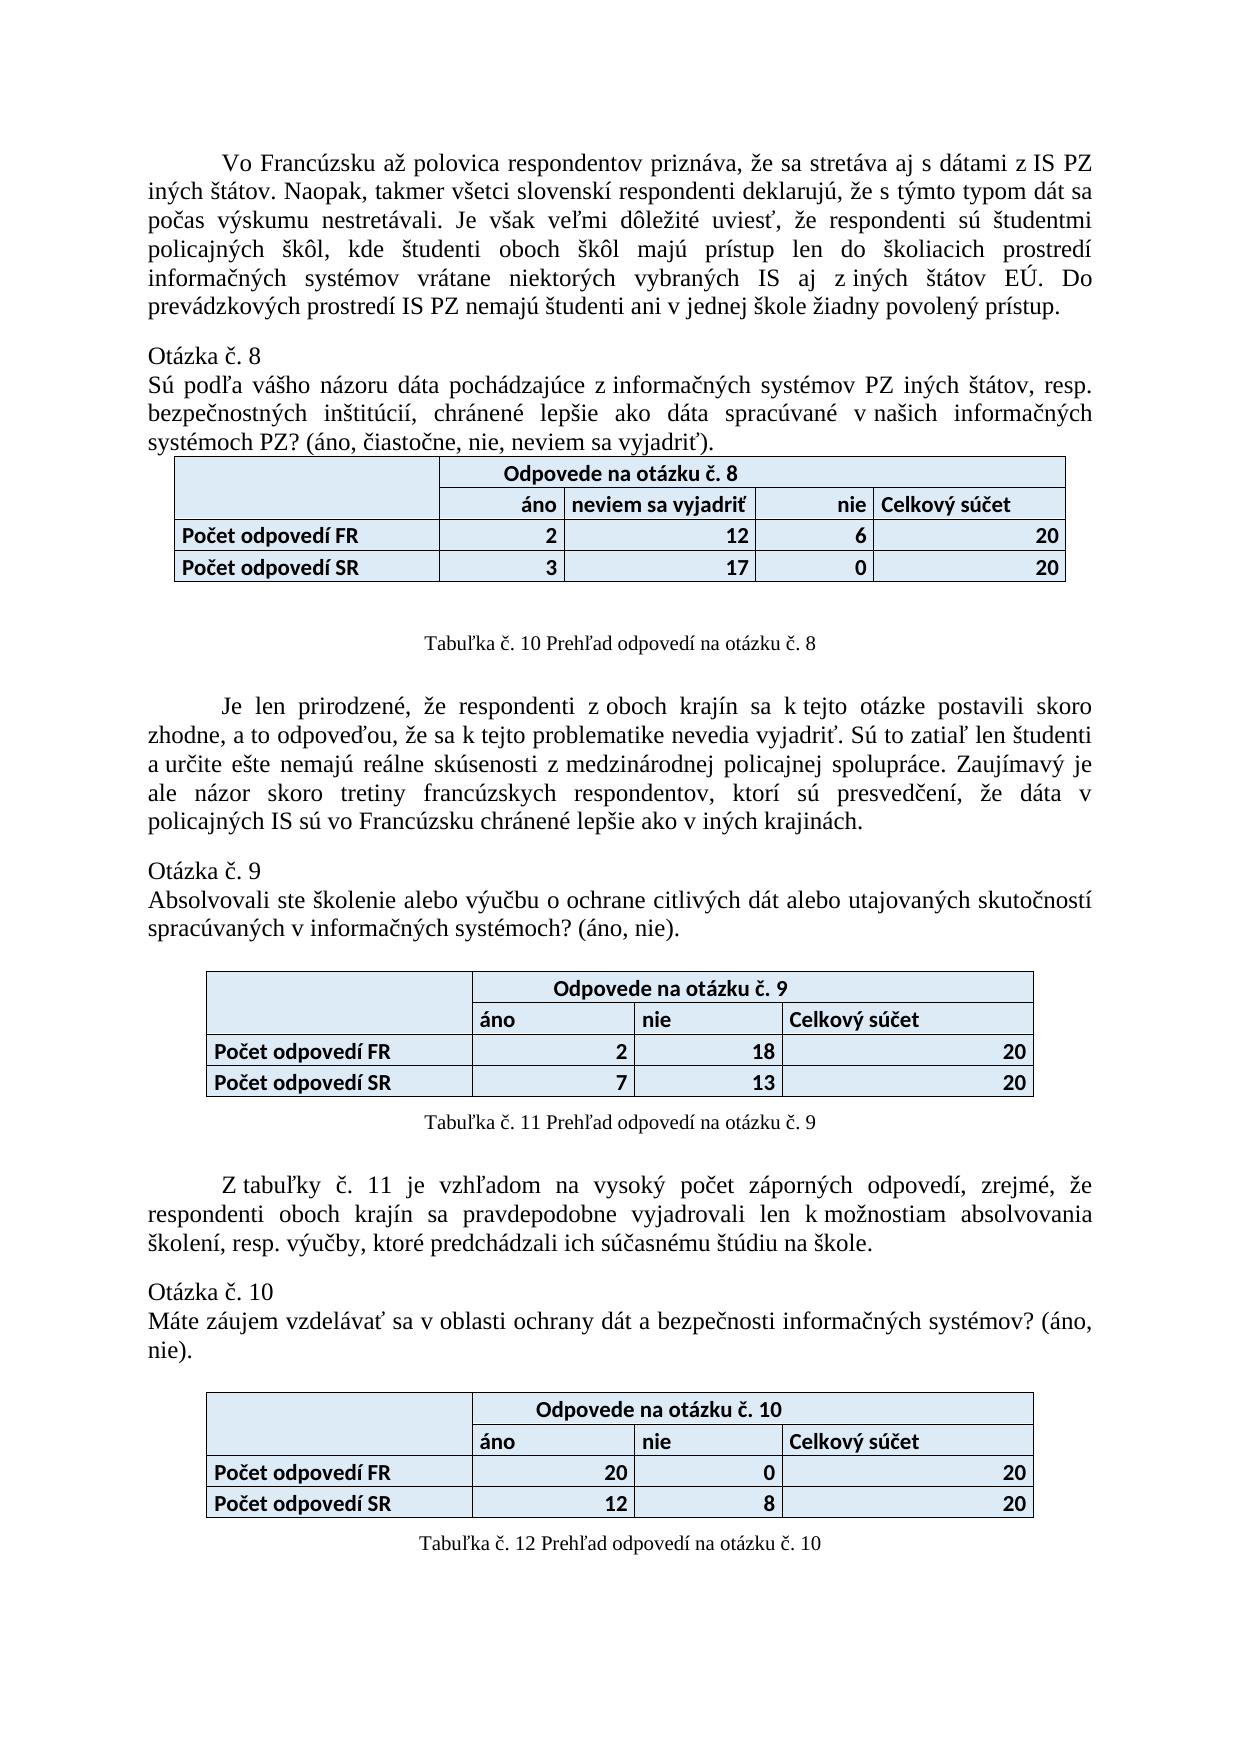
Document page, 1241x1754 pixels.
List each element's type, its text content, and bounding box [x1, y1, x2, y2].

table_header Odpovede na otázku č. 10 [473, 1393, 1033, 1423]
table_cell neviem sa vyjadriť [565, 488, 755, 518]
text Otázka č. 8 [148, 341, 1093, 370]
table_header Odpovede na otázku č. 9 [473, 972, 1033, 1002]
table_cell Počet odpovedí SR [207, 1487, 472, 1517]
text Z tabuľky č. 11 je vzhľadom na vysoký počet záporných odpovedí, zrejmé, že respondenti oboch krajín sa pravdepodobne vyjadrovali len k možnostiam absolvovania školení, resp. výučby, ktoré predchádzali ich súčasnému štúdiu na škole. [148, 1170, 1093, 1256]
text Absolvovali ste školenie alebo výučbu o ochrane citlivých dát alebo utajovaných skutočností spracúvaných v informačných systémoch? (áno, nie). [148, 885, 1093, 942]
table_cell 8 [635, 1487, 782, 1517]
text Otázka č. 10 [148, 1277, 1093, 1306]
table_cell 0 [635, 1456, 782, 1486]
table_cell 6 [756, 520, 873, 550]
table_cell Celkový súčet [783, 1425, 1033, 1455]
table_cell Počet odpovedí FR [207, 1035, 472, 1065]
table_cell 20 [473, 1456, 634, 1486]
table_cell Počet odpovedí SR [207, 1066, 472, 1096]
table_header Odpovede na otázku č. 8 [440, 457, 1065, 487]
text Tabuľka č. 12 Prehľad odpovedí na otázku č. 10 [148, 1531, 1093, 1555]
table_header [175, 457, 439, 518]
table_cell 18 [635, 1035, 782, 1065]
table_cell 0 [756, 551, 873, 581]
table_cell 7 [473, 1066, 634, 1096]
table_cell 12 [565, 520, 755, 550]
table_cell áno [440, 488, 564, 518]
text Vo Francúzsku až polovica respondentov priznáva, že sa stretáva aj s dátami z IS PZ iných štátov. Naopak, takmer všetci slovenskí respondenti deklarujú, že s týmto typom dát sa počas výskumu nestretávali. Je však veľmi dôležité uviesť, že respondenti sú študentmi policajných škôl, kde študenti oboch škôl majú prístup len do školiacich prostredí informačných systémov vrátane niektorých vybraných IS aj z iných štátov EÚ. Do prevádzkových prostredí IS PZ nemajú študenti ani v jednej škole žiadny povolený prístup. [148, 148, 1093, 320]
text Tabuľka č. 11 Prehľad odpovedí na otázku č. 9 [148, 1109, 1093, 1134]
table_cell Celkový súčet [874, 488, 1065, 518]
table_cell áno [473, 1003, 634, 1033]
table_header [207, 1393, 472, 1455]
table_cell áno [473, 1425, 634, 1455]
table_cell Celkový súčet [783, 1003, 1033, 1033]
table_cell Počet odpovedí FR [175, 520, 439, 550]
table_cell nie [635, 1425, 782, 1455]
text Sú podľa vášho názoru dáta pochádzajúce z informačných systémov PZ iných štátov, resp. bezpečnostných inštitúcií, chránené lepšie ako dáta spracúvané v našich informačných systémoch PZ? (áno, čiastočne, nie, neviem sa vyjadriť). [148, 370, 1093, 456]
table_cell 13 [635, 1066, 782, 1096]
text Máte záujem vzdelávať sa v oblasti ochrany dát a bezpečnosti informačných systémov? (áno, nie). [148, 1306, 1093, 1363]
table_cell nie [635, 1003, 782, 1033]
table_cell 20 [874, 551, 1065, 581]
text Otázka č. 9 [148, 856, 1093, 885]
table_cell 20 [783, 1487, 1033, 1517]
table_cell 2 [473, 1035, 634, 1065]
table_cell 20 [783, 1066, 1033, 1096]
table_cell 17 [565, 551, 755, 581]
table_cell 3 [440, 551, 564, 581]
table_cell 2 [440, 520, 564, 550]
text Tabuľka č. 10 Prehľad odpovedí na otázku č. 8 [148, 631, 1093, 655]
table_cell 20 [783, 1035, 1033, 1065]
table_cell 20 [874, 520, 1065, 550]
table_cell 12 [473, 1487, 634, 1517]
table_cell nie [756, 488, 873, 518]
table_cell 20 [783, 1456, 1033, 1486]
table_cell Počet odpovedí SR [175, 551, 439, 581]
table_header [207, 972, 472, 1033]
table_cell Počet odpovedí FR [207, 1456, 472, 1486]
text Je len prirodzené, že respondenti z oboch krajín sa k tejto otázke postavili skoro zhodne, a to odpoveďou, že sa k tejto problematike nevedia vyjadriť. Sú to zatiaľ len študenti a určite ešte nemajú reálne skúsenosti z medzinárodnej policajnej spolupráce. Zaujímavý je ale názor skoro tretiny francúzskych respondentov, ktorí sú presvedčení, že dáta v policajných IS sú vo Francúzsku chránené lepšie ako v iných krajinách. [148, 691, 1093, 835]
